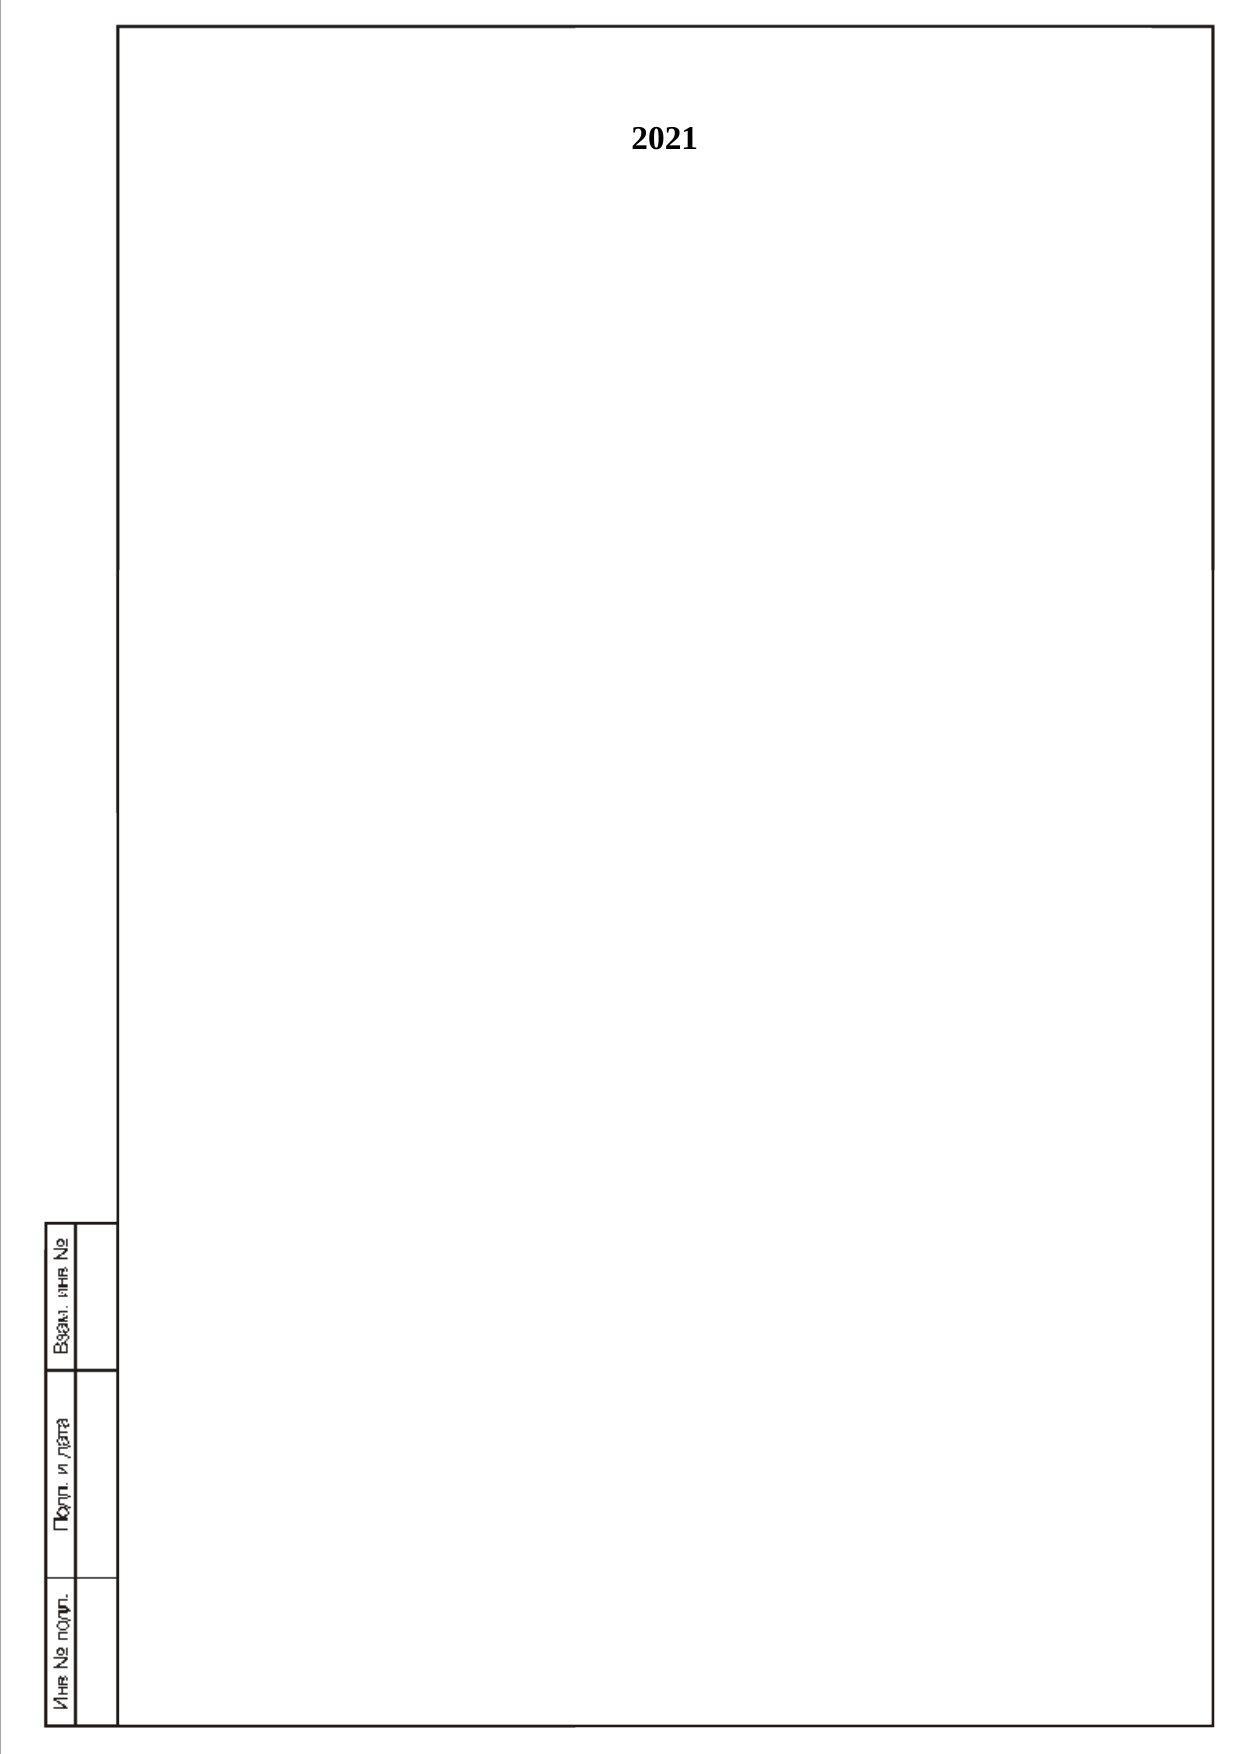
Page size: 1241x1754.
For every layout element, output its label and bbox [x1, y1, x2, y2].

picture [0, 0, 1241, 1754]
table_header [166, 118, 1163, 156]
